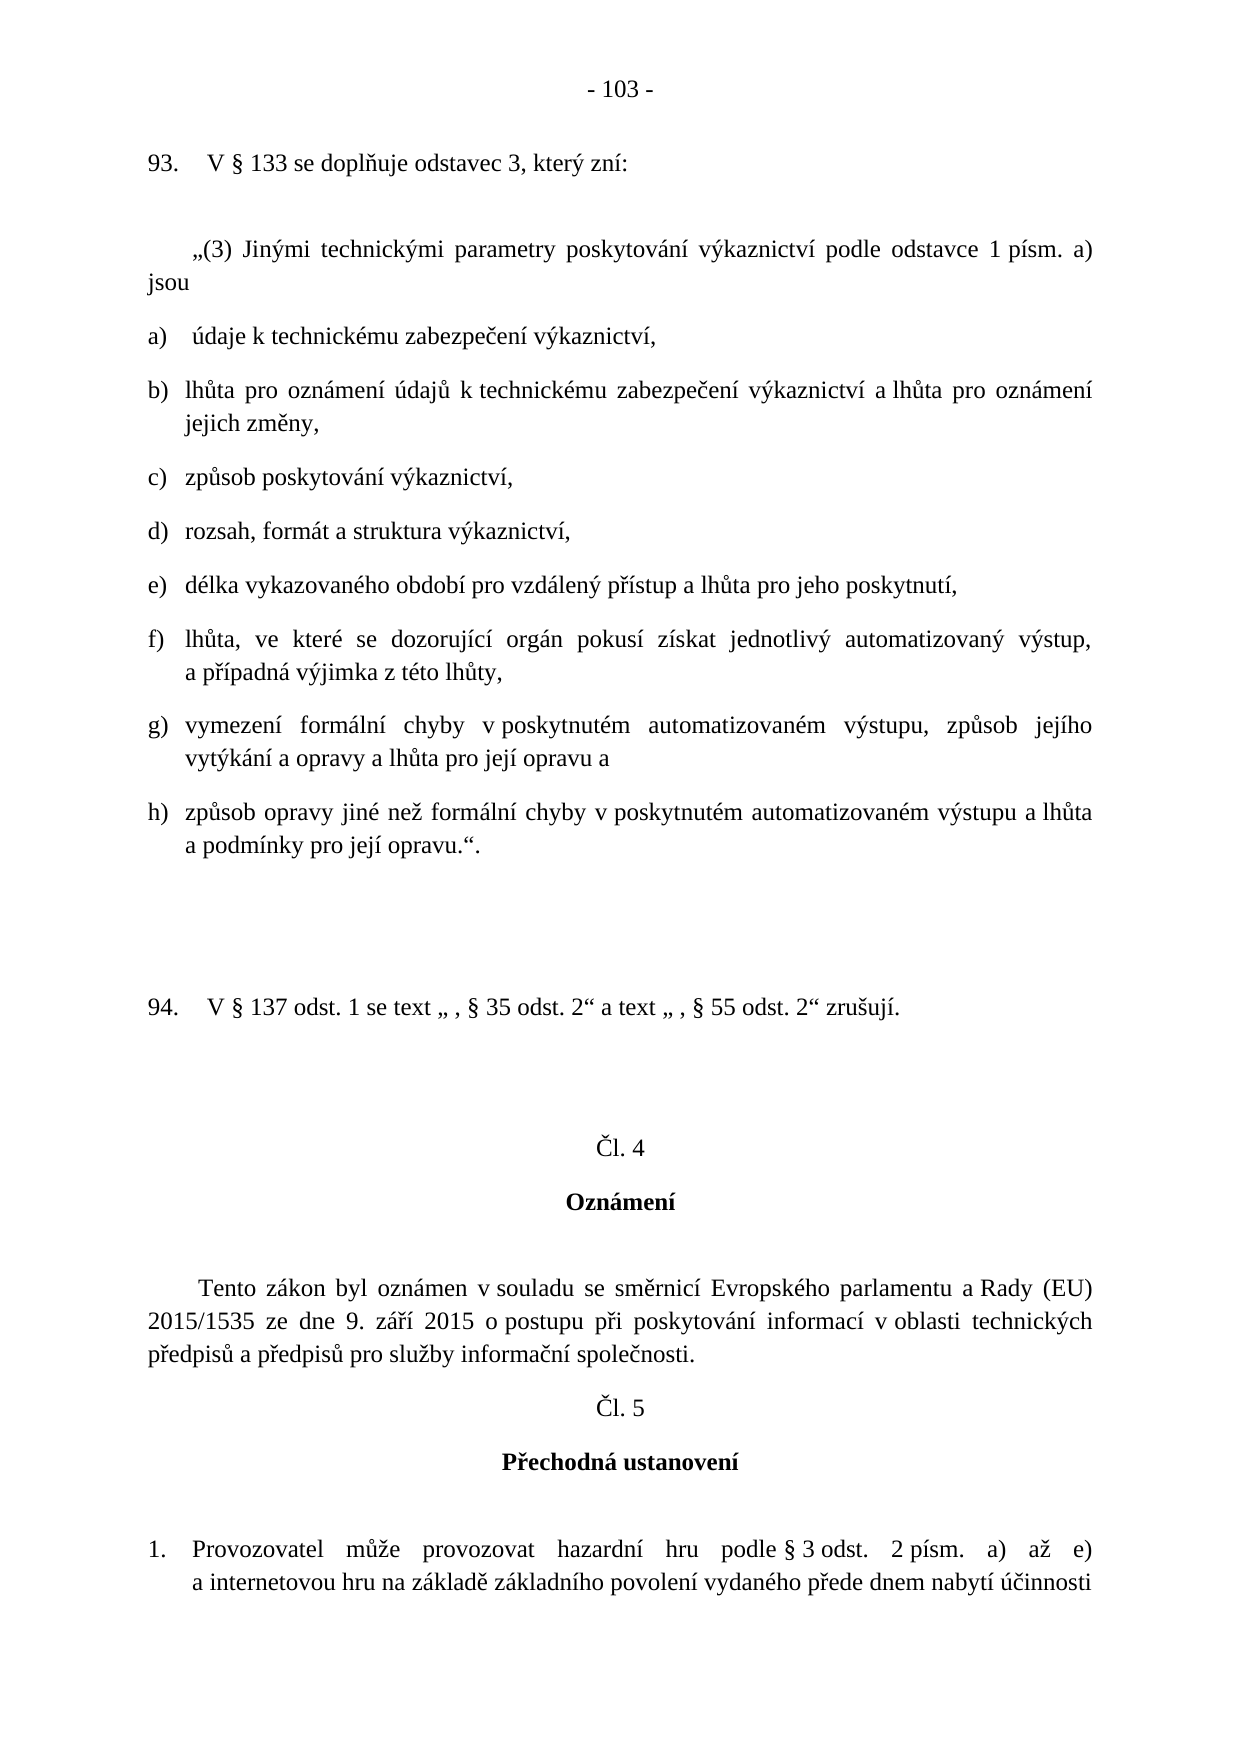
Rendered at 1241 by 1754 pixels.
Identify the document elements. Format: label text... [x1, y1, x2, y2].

text g) vymezení formální chyby v poskytnutém automatizovaném výstupu, způsob jejího vytýkání a opravy a lhůta pro její opravu a [148, 711, 1093, 772]
text Čl. V [148, 1393, 1093, 1422]
text b) lhůta pro oznámení údajů k technickému zabezpečení výkaznictví a lhůta pro oznámení jejich změny, [148, 375, 1093, 437]
list údaje k technickému zabezpečení výkaznictví, [148, 321, 1093, 350]
text V § 133 se doplňuje odstavec 3, který zní: [148, 148, 1093, 176]
text V § 137 odst. 1 se text „ , § 35 odst. 2“ a text „ , § 55 odst. 2“ zrušují. [148, 992, 1093, 1021]
text Čl. IV [148, 1133, 1093, 1161]
text h) způsob opravy jiné než formální chyby v poskytnutém automatizovaném výstupu a lhůta a podmínky pro její opravu.“. [148, 797, 1093, 859]
text f) lhůta, ve které se dozorující orgán pokusí získat jednotlivý automatizovaný výstup, a případná výjimka z této lhůty, [148, 624, 1093, 685]
text d) rozsah, formát a struktura výkaznictví, [148, 516, 1093, 545]
text Tento zákon byl oznámen v souladu se směrnicí Evropského parlamentu a Rady (EU) 2015/1535 ze dne 9. září 2015 o postupu při poskytování informací v oblasti technických předpisů a předpisů pro služby informační společnosti. [148, 1273, 1093, 1368]
text Oznámení [148, 1187, 1093, 1215]
text „(3) Jinými technickými parametry poskytování výkaznictví podle odstavce 1 písm. a) jsou [148, 234, 1093, 296]
text e) délka vykazovaného období pro vzdálený přístup a lhůta pro jeho poskytnutí, [148, 570, 1093, 598]
text Přechodná ustanovení [148, 1447, 1093, 1476]
text c) způsob poskytování výkaznictví, [148, 462, 1093, 491]
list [148, 1534, 1093, 1596]
